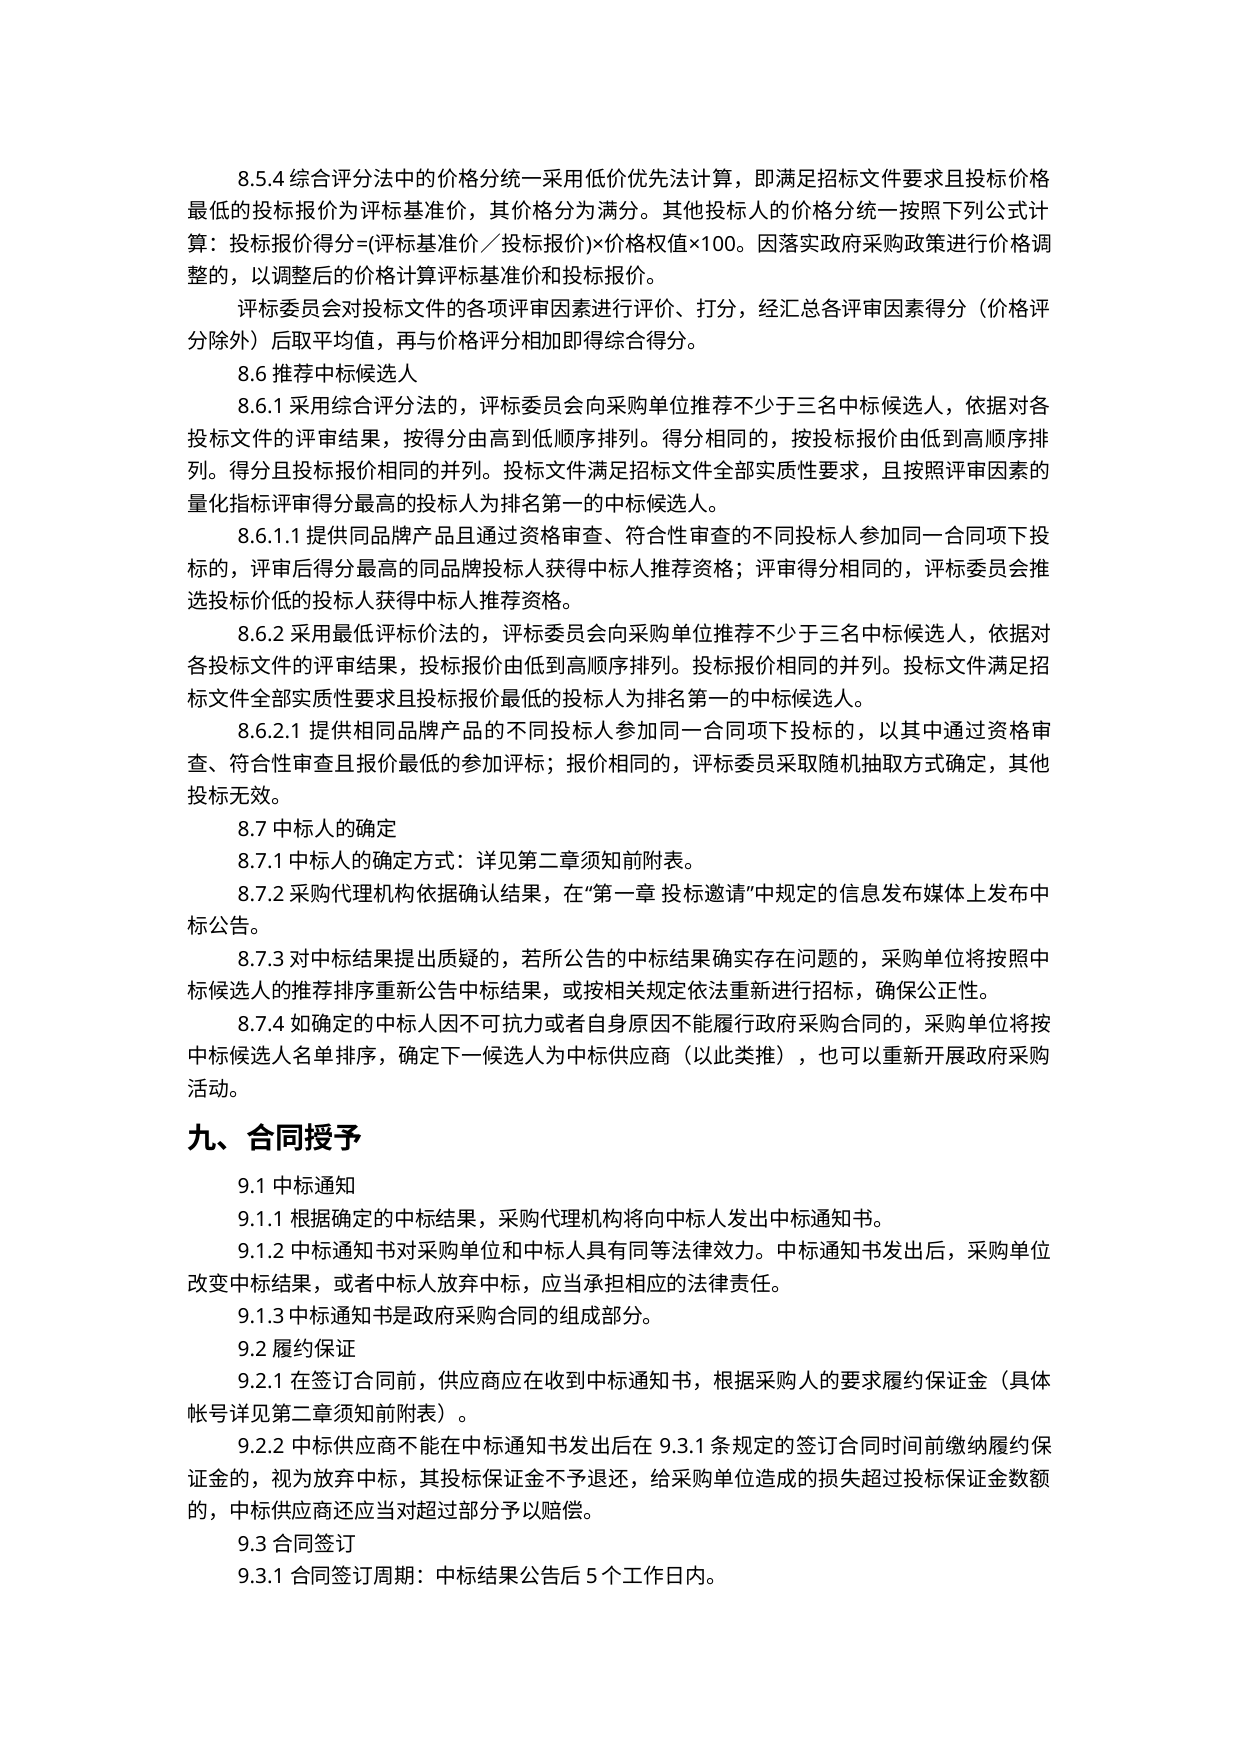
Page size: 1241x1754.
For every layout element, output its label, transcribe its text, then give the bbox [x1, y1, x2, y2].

text 8.6.2 采用最低评标价法的，评标委员会向采购单位推荐不少于三名中标候选人，依据对各投标文件的评审结果，投标报价由低到高顺序排列。投标报价相同的并列。投标文件满足招标文件全部实质性要求且投标报价最低的投标人为排名第一的中标候选人。 [187, 617, 1053, 714]
text 8.7.2采购代理机构依据确认结果，在“第一章 投标邀请”中规定的信息发布媒体上发布中标公告。 [187, 877, 1053, 942]
text 9.1.1 根据确定的中标结果，采购代理机构将向中标人发出中标通知书。 [187, 1202, 1053, 1234]
text 9.1.3中标通知书是政府采购合同的组成部分。 [187, 1299, 1053, 1332]
text 8.5.4综合评分法中的价格分统一采用低价优先法计算，即满足招标文件要求且投标价格最低的投标报价为评标基准价，其价格分为满分。其他投标人的价格分统一按照下列公式计算：投标报价得分=(评标基准价／投标报价)×价格权值×100。因落实政府采购政策进行价格调整的，以调整后的价格计算评标基准价和投标报价。 [187, 162, 1053, 292]
text 评标委员会对投标文件的各项评审因素进行评价、打分，经汇总各评审因素得分（价格评分除外）后取平均值，再与价格评分相加即得综合得分。 [187, 292, 1053, 357]
text 9.1.2 中标通知书对采购单位和中标人具有同等法律效力。中标通知书发出后，采购单位改变中标结果，或者中标人放弃中标，应当承担相应的法律责任。 [187, 1234, 1053, 1299]
text 9.3.1 合同签订周期：中标结果公告后5个工作日内。 [187, 1559, 1053, 1592]
text 8.6 推荐中标候选人 [187, 357, 1053, 389]
text 8.6.1采用综合评分法的，评标委员会向采购单位推荐不少于三名中标候选人，依据对各投标文件的评审结果，按得分由高到低顺序排列。得分相同的，按投标报价由低到高顺序排列。得分且投标报价相同的并列。投标文件满足招标文件全部实质性要求，且按照评审因素的量化指标评审得分最高的投标人为排名第一的中标候选人。 [187, 389, 1053, 519]
text 九、合同授予 [187, 1104, 1053, 1169]
text 9.1 中标通知 [187, 1169, 1053, 1202]
text 8.6.2.1 提供相同品牌产品的不同投标人参加同一合同项下投标的，以其中通过资格审查、符合性审查且报价最低的参加评标；报价相同的，评标委员采取随机抽取方式确定，其他投标无效。 [187, 714, 1053, 812]
text 8.6.1.1提供同品牌产品且通过资格审查、符合性审查的不同投标人参加同一合同项下投标的，评审后得分最高的同品牌投标人获得中标人推荐资格；评审得分相同的，评标委员会推选投标价低的投标人获得中标人推荐资格。 [187, 519, 1053, 617]
text 9.3 合同签订 [187, 1527, 1053, 1559]
text 8.7.3对中标结果提出质疑的，若所公告的中标结果确实存在问题的，采购单位将按照中标候选人的推荐排序重新公告中标结果，或按相关规定依法重新进行招标，确保公正性。 [187, 942, 1053, 1007]
text 9.2.1 在签订合同前，供应商应在收到中标通知书，根据采购人的要求履约保证金（具体帐号详见第二章须知前附表）。 [187, 1364, 1053, 1429]
text 8.7.4 如确定的中标人因不可抗力或者自身原因不能履行政府采购合同的，采购单位将按中标候选人名单排序，确定下一候选人为中标供应商（以此类推），也可以重新开展政府采购活动。 [187, 1007, 1053, 1104]
text 8.7 中标人的确定 [187, 812, 1053, 844]
text 8.7.1中标人的确定方式：详见第二章须知前附表。 [187, 844, 1053, 877]
text 9.2 履约保证 [187, 1332, 1053, 1364]
text 9.2.2 中标供应商不能在中标通知书发出后在9.3.1条规定的签订合同时间前缴纳履约保证金的，视为放弃中标，其投标保证金不予退还，给采购单位造成的损失超过投标保证金数额的，中标供应商还应当对超过部分予以赔偿。 [187, 1429, 1053, 1527]
